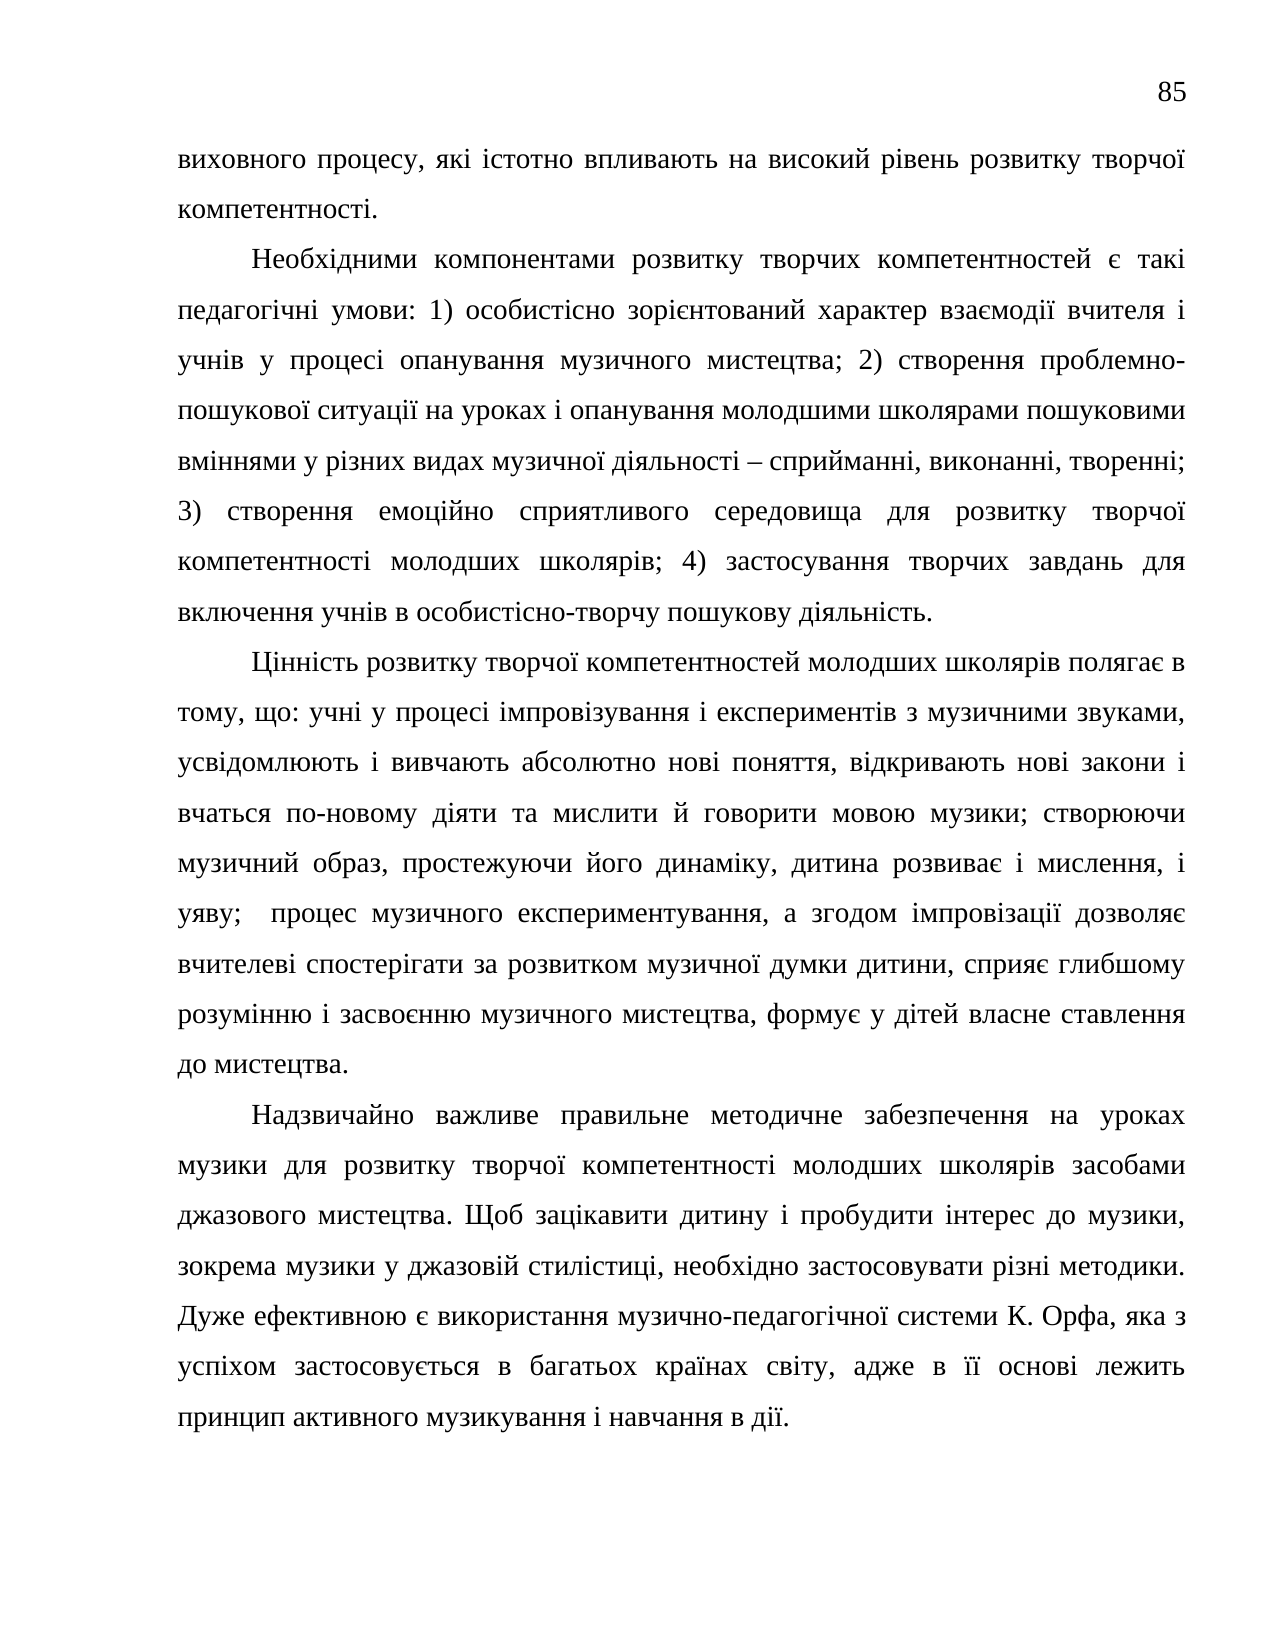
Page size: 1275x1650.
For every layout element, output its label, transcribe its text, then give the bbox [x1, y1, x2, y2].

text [177, 141, 1186, 225]
text Необхідними компонентами розвитку творчих компетентностей є такі педагогічні умови: 1) особистісно зорієнтований характер взаємодії вчителя і учнів у процесі опанування музичного мистецтва; 2) створення проблемно-пошукової ситуації на уроках і опанування молодшими школярами пошуковими вміннями у різних видах музичної діяльності – сприйманні, виконанні, творенні; 3) створення емоційно сприятливого середовища для розвитку творчої компетентності молодших школярів; 4) застосування творчих завдань для включення учнів в особистісно-творчу пошукову діяльність. [177, 241, 1186, 627]
text Надзвичайно важливе правильне методичне забезпечення на уроках музики для розвитку творчої компетентності молодших школярів засобами джазового мистецтва. Щоб зацікавити дитину і пробудити інтерес до музики, зокрема музики у джазовій стилістиці, необхідно застосовувати різні методики. Дуже ефективною є використання музично-педагогічної системи К. Орфа, яка з успіхом застосовується в багатьох країнах світу, адже в її основі лежить принцип активного музикування і навчання в дії. [177, 1097, 1186, 1432]
text Цінність розвитку творчої компетентностей молодших школярів полягає в тому, що: учні у процесі імпровізування і експериментів з музичними звуками, усвідомлюють і вивчають абсолютно нові поняття, відкривають нові закони і вчаться по-новому діяти та мислити й говорити мовою музики; створюючи музичний образ, простежуючи його динаміку, дитина розвиває і мислення, і уяву; процес музичного експериментування, а згодом імпровізації дозволяє вчителеві спостерігати за розвитком музичної думки дитини, сприяє глибшому розумінню і засвоєнню музичного мистецтва, формує у дітей власне ставлення до мистецтва. [177, 644, 1186, 1080]
